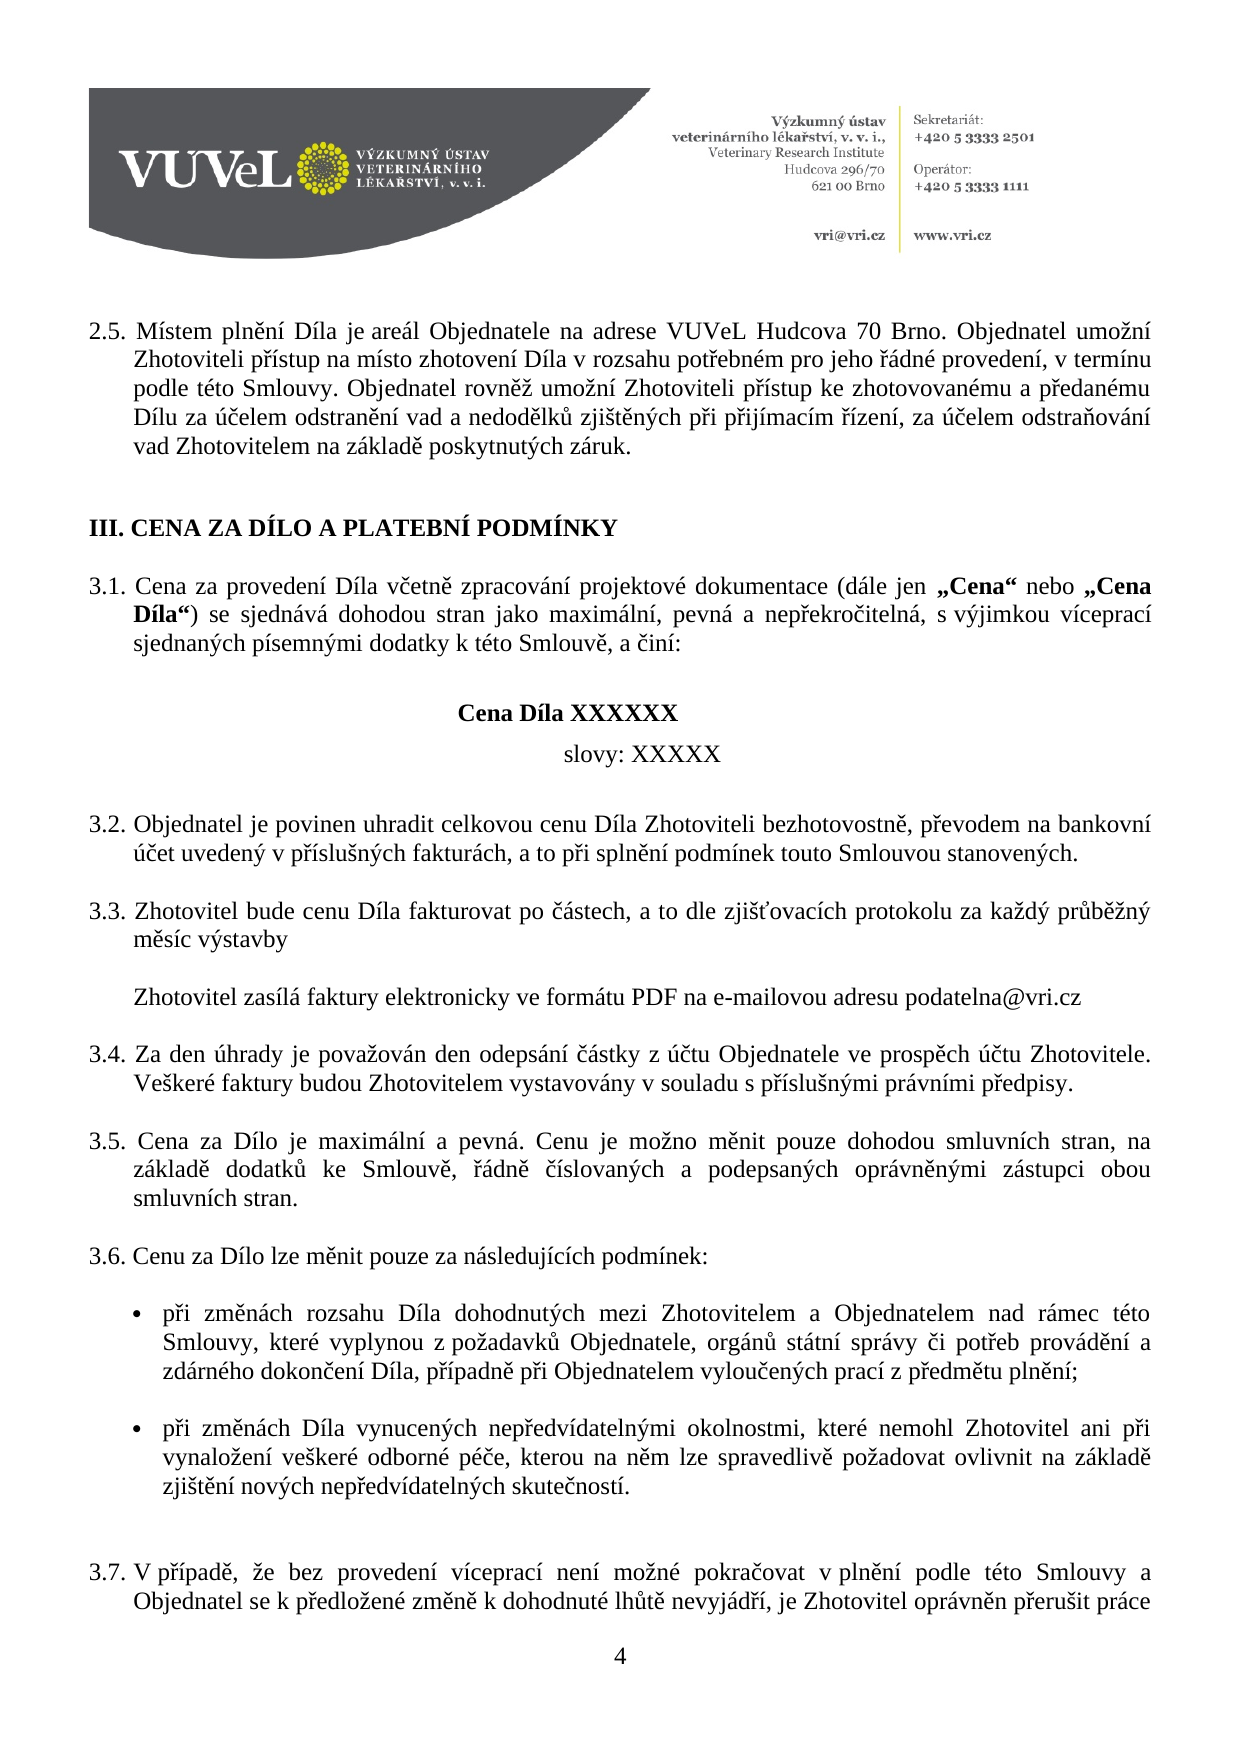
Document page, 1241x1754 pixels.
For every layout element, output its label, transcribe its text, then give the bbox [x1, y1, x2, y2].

text 3.1. Cena za provedení Díla včetně zpracování projektové dokumentace (dále jen „Cena“ nebo „Cena Díla“) se sjednává dohodou stran jako maximální, pevná a nepřekročitelná, s výjimkou víceprací sjednaných písemnými dodatky k této Smlouvě, a činí: [89, 571, 1152, 657]
text Zhotovitel zasílá faktury elektronicky ve formátu PDF na e-mailovou adresu podatelna@vri.cz [133, 982, 1152, 1011]
list 3.4. Za den úhrady je považován den odepsání částky z účtu Objednatele ve prospěch účtu Zhotovitele. Veškeré faktury budou Zhotovitelem vystavovány v souladu s příslušnými právními předpisy. [89, 1039, 1152, 1097]
text Cena Díla XXXXXX [384, 698, 1152, 727]
subtitle III. CENA ZA DÍLO A PLATEBNÍ PODMÍNKY [89, 513, 1152, 542]
list při změnách rozsahu Díla dohodnutých mezi Zhotovitelem a Objednatelem nad rámec této Smlouvy, které vyplynou z požadavků Objednatele, orgánů státní správy či potřeb provádění a zdárného dokončení Díla, případně při Objednatelem vyloučených prací z předmětu plnění; [133, 1298, 1152, 1384]
picture [88, 88, 1034, 259]
list 3.5. Cena za Dílo je maximální a pevná. Cenu je možno měnit pouze dohodou smluvních stran, na základě dodatků ke Smlouvě, řádně číslovaných a podepsaných oprávněnými zástupci obou smluvních stran. [89, 1126, 1152, 1212]
list 3.2. Objednatel je povinen uhradit celkovou cenu Díla Zhotoviteli bezhotovostně, převodem na bankovní účet uvedený v příslušných fakturách, a to při splnění podmínek touto Smlouvou stanovených. [89, 809, 1152, 867]
list 3.3. Zhotovitel bude cenu Díla fakturovat po částech, a to dle zjišťovacích protokolu za každý průběžný měsíc výstavby [89, 896, 1152, 953]
text slovy: XXXXX [89, 739, 1152, 768]
list při změnách Díla vynucených nepředvídatelnými okolnostmi, které nemohl Zhotovitel ani při vynaložení veškeré odborné péče, kterou na něm lze spravedlivě požadovat ovlivnit na základě zjištění nových nepředvídatelných skutečností. [133, 1413, 1152, 1499]
list 3.6. Cenu za Dílo lze měnit pouze za následujících podmínek: [89, 1241, 1152, 1269]
list 2.5. Místem plnění Díla je areál Objednatele na adrese VUVeL Hudcova 70 Brno. Objednatel umožní Zhotoviteli přístup na místo zhotovení Díla v rozsahu potřebném pro jeho řádné provedení, v termínu podle této Smlouvy. Objednatel rovněž umožní Zhotoviteli přístup ke zhotovovanému a předanému Dílu za účelem odstranění vad a nedodělků zjištěných při přijímacím řízení, za účelem odstraňování vad Zhotovitelem na základě poskytnutých záruk. [89, 316, 1152, 459]
